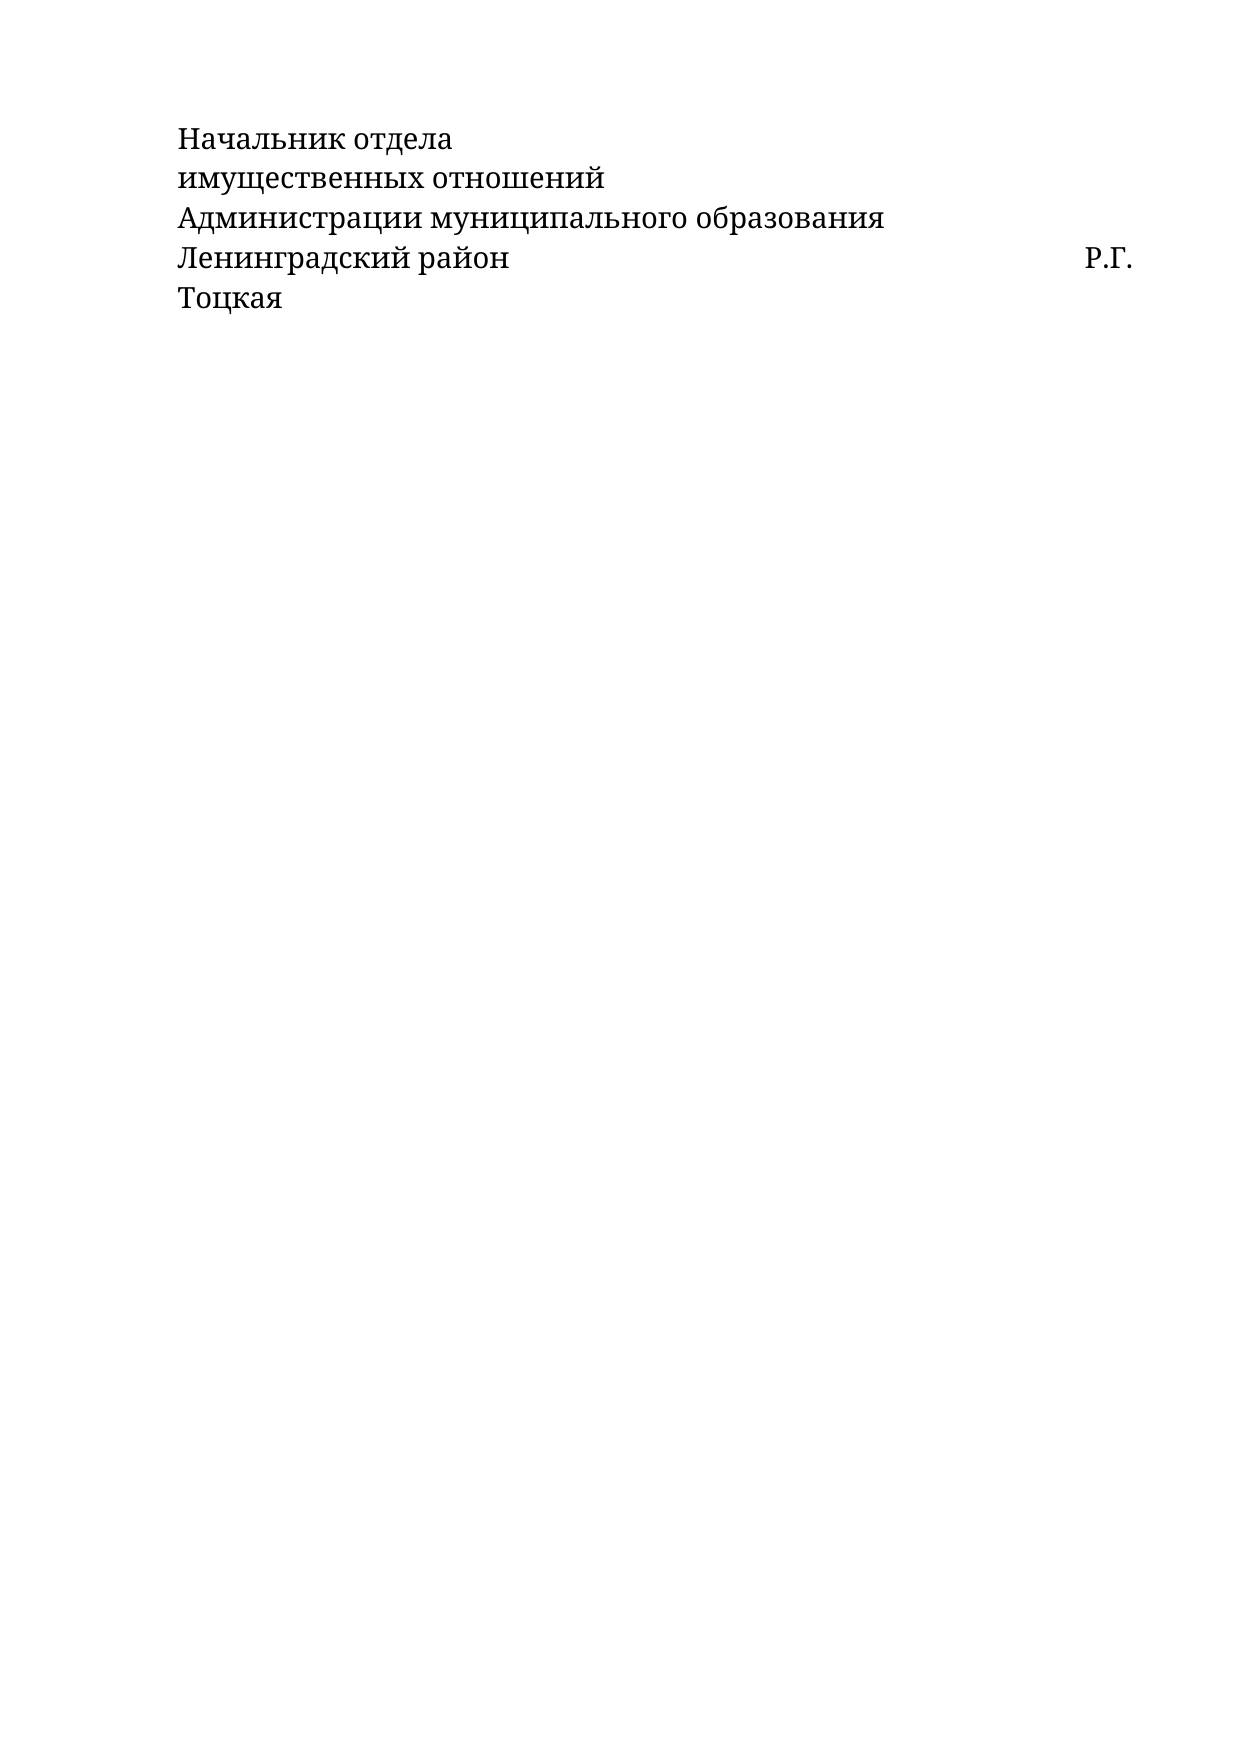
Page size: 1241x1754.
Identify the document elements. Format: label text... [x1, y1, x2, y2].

text Начальник отдела [177, 118, 1152, 158]
text Ленинградский район Р.Г. Тоцкая [177, 237, 1152, 317]
text Администрации муниципального образования [177, 197, 1152, 237]
text имущественных отношений [177, 158, 1152, 197]
